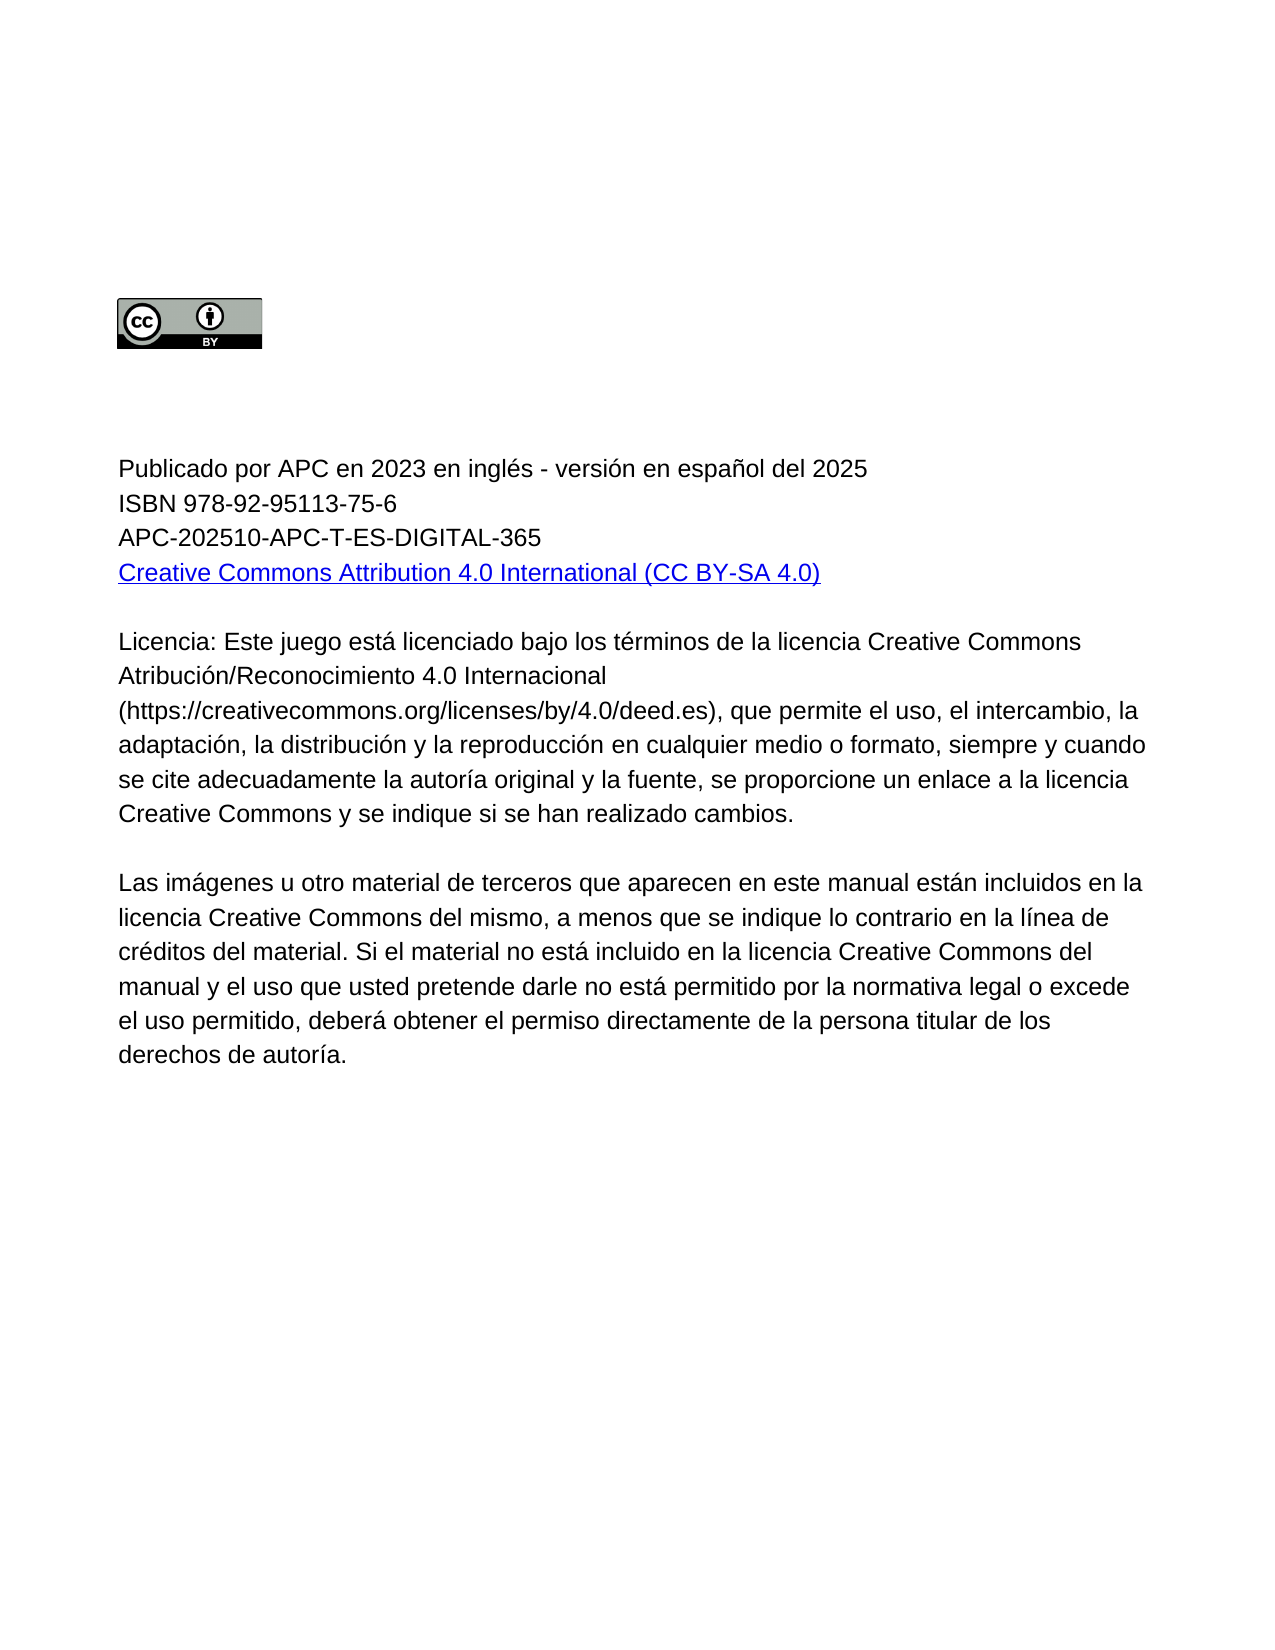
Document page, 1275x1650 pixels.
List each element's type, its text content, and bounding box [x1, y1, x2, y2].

text Licencia: Este juego está licenciado bajo los términos de la licencia Creative Commons Atribución/Reconocimiento 4.0 Internacional (https://creativecommons.org/licenses/by/4.0/deed.es), que permite el uso, el intercambio, la adaptación, la distribución y la reproducción en cualquier medio o formato, siempre y cuando se cite adecuadamente la autoría original y la fuente, se proporcione un enlace a la licencia Creative Commons y se indique si se han realizado cambios. [118, 627, 1157, 828]
text Publicado por APC en 2023 en inglés - versión en español del 2025 [118, 454, 1157, 483]
text APC-202510-APC-T-ES-DIGITAL-365 [118, 523, 1157, 552]
text Las imágenes u otro material de terceros que aparecen en este manual están incluidos en la licencia Creative Commons del mismo, a menos que se indique lo contrario en la línea de créditos del material. Si el material no está incluido en la licencia Creative Commons del manual y el uso que usted pretende darle no está permitido por la normativa legal o excede el uso permitido, deberá obtener el permiso directamente de la persona titular de los derechos de autoría. [118, 868, 1157, 1069]
text Creative Commons Attribution 4.0 International (CC BY-SA 4.0) [118, 558, 1157, 587]
text ISBN 978-92-95113-75-6 [118, 489, 1157, 518]
picture [117, 298, 263, 349]
